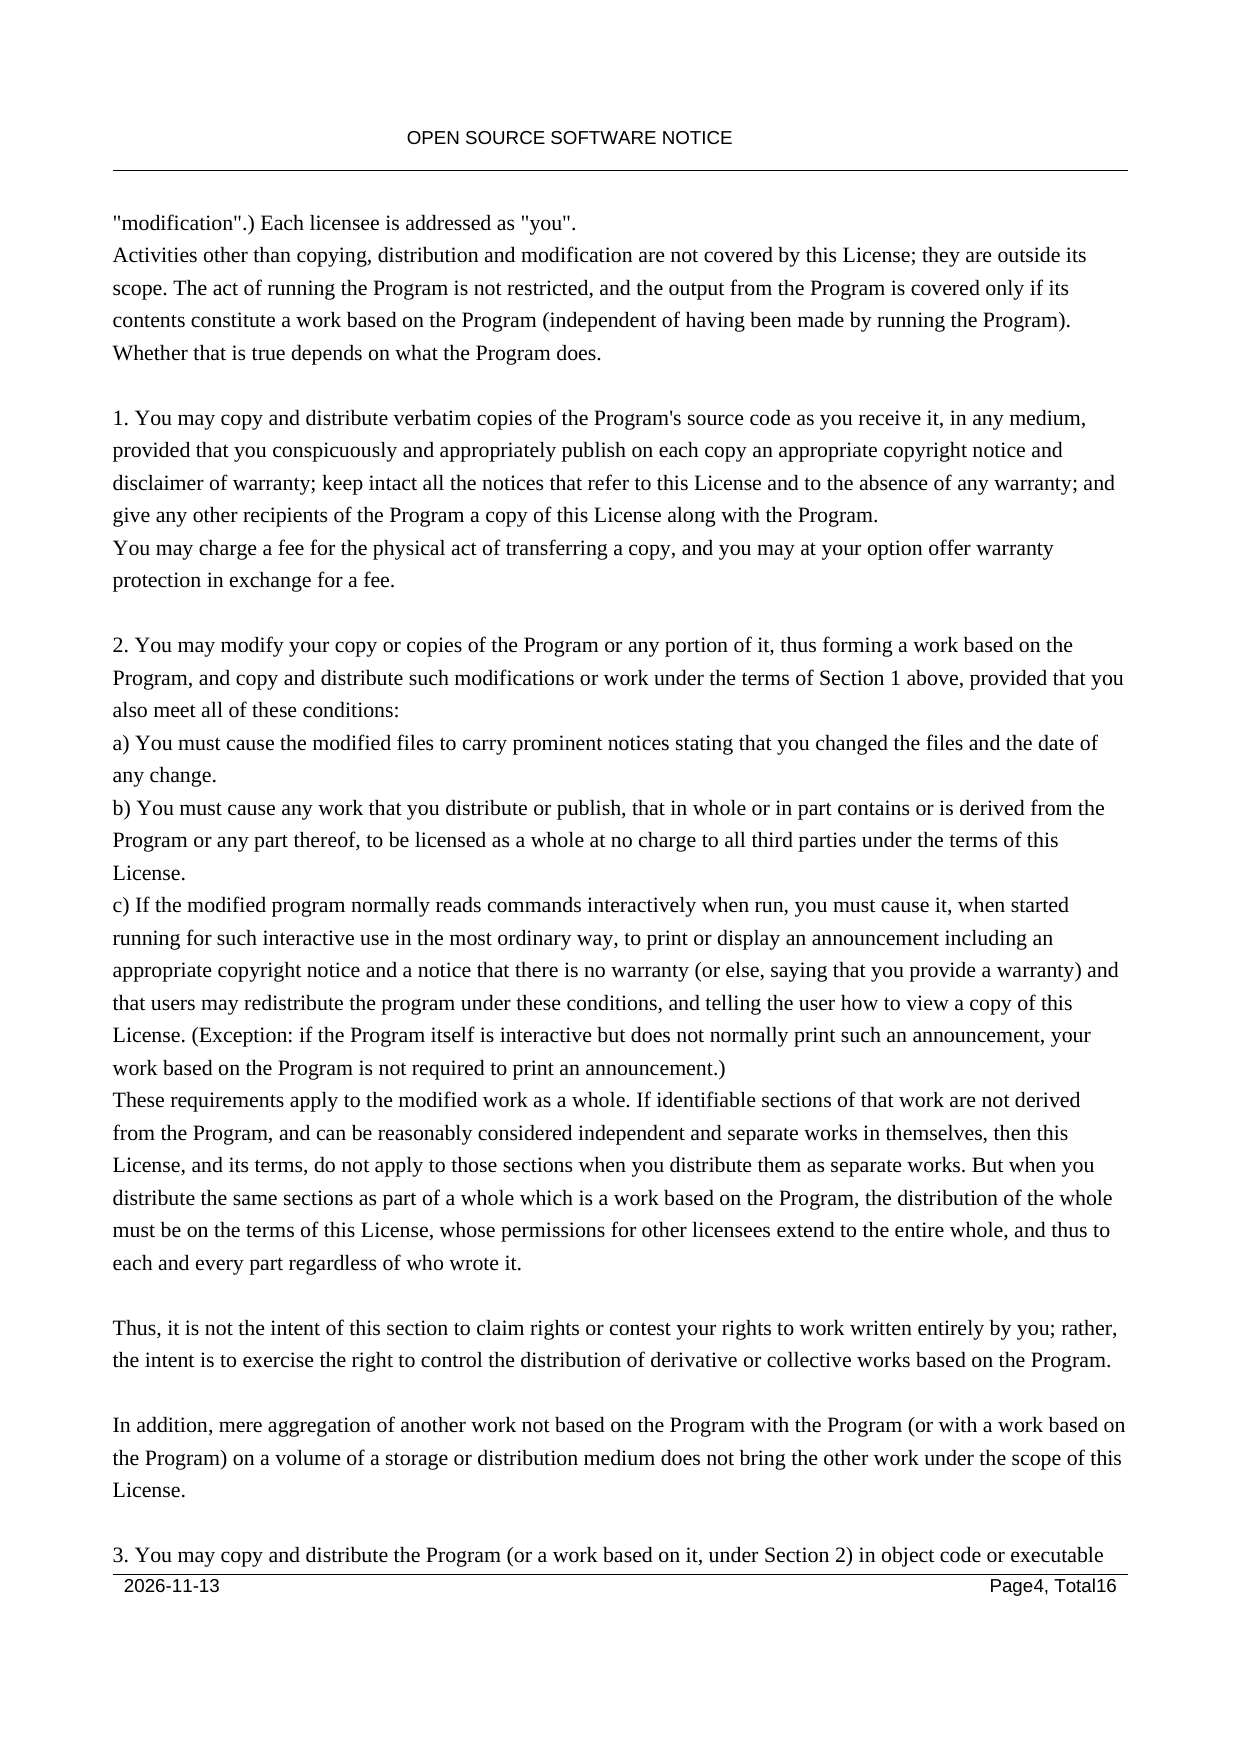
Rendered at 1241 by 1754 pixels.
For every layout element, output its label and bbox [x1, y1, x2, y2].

text [112, 206, 1128, 1571]
